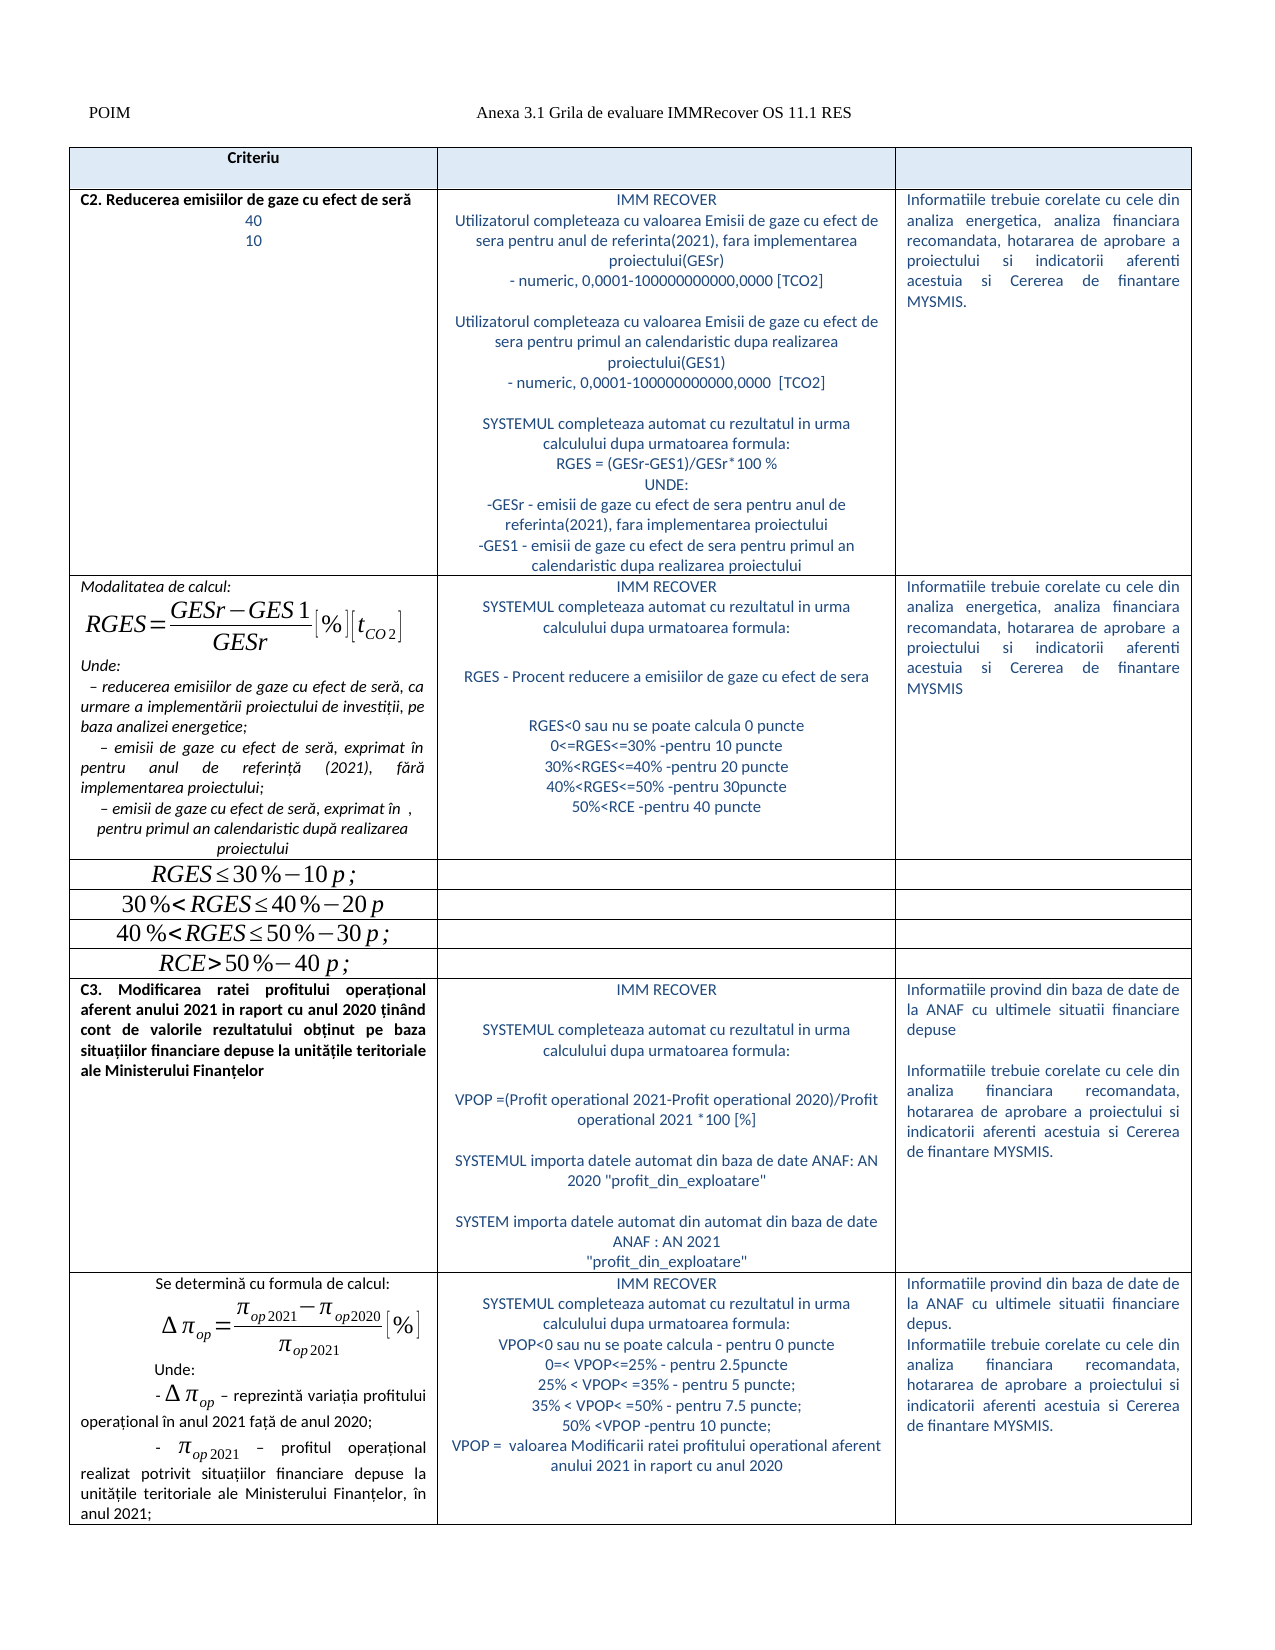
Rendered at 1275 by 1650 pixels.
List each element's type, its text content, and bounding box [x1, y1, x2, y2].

table_cell [70, 920, 437, 948]
table_cell [896, 860, 1191, 889]
table_cell C3. Modificarea ratei profitului operațional aferent anului 2021 in raport cu anul 2020 ținând cont de valorile rezultatului obținut pe baza situațiilor financiare depuse la unitățile teritoriale ale Ministerului Finanțelor [70, 979, 437, 1272]
table_cell [896, 920, 1191, 948]
table_cell Informatiile trebuie corelate cu cele din analiza energetica, analiza financiara recomandata, hotararea de aprobare a proiectului si indicatorii aferenti acestuia si Cererea de finantare MYSMIS. [896, 190, 1191, 575]
table_header [438, 148, 895, 188]
table_cell IMM RECOVER SYSTEMUL completeaza automat cu rezultatul in urma calculului dupa urmatoarea formula: RGES - Procent reducere a emisiilor de gaze cu efect de sera RGES<0 sau nu se poate calcula 0 puncte 0<=RGES<=30% -pentru 10 puncte 30%<RGES<=40% -pentru 20 puncte 40%<RGES<=50% -pentru 30puncte 50%<RCE -pentru 40 puncte [438, 576, 895, 859]
table_cell [896, 949, 1191, 978]
table_cell IMM RECOVER SYSTEMUL completeaza automat cu rezultatul in urma calculului dupa urmatoarea formula: VPOP =(Profit operational 2021-Profit operational 2020)/Profit operational 2021 *100 [%] SYSTEMUL importa datele automat din baza de date ANAF: AN 2020 "profit_din_exploatare" SYSTEM importa datele automat din automat din baza de date ANAF : AN 2021 "profit_din_exploatare" [438, 979, 895, 1272]
table_cell [70, 860, 437, 889]
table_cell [438, 1273, 895, 1524]
table_cell Informatiile provind din baza de date de la ANAF cu ultimele situatii financiare depuse Informatiile trebuie corelate cu cele din analiza financiara recomandata, hotararea de aprobare a proiectului si indicatorii aferenti acestuia si Cererea de finantare MYSMIS. [896, 979, 1191, 1272]
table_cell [896, 1273, 1191, 1524]
table_header Criteriu [70, 148, 437, 188]
table_cell C2. Reducerea emisiilor de gaze cu efect de seră 40 10 [70, 190, 437, 575]
table_cell [896, 890, 1191, 918]
table_cell [438, 920, 895, 948]
table_cell Modalitatea de calcul: Unde: – reducerea emisiilor de gaze cu efect de seră, ca urmare a implementării proiectului de investiții, pe baza analizei energetice; – emisii de gaze cu efect de seră, exprimat în pentru anul de referință (2021), fără implementarea proiectului; – emisii de gaze cu efect de seră, exprimat în , pentru primul an calendaristic după realizarea proiectului [70, 576, 437, 859]
table_header [896, 148, 1191, 188]
table_cell Informatiile trebuie corelate cu cele din analiza energetica, analiza financiara recomandata, hotararea de aprobare a proiectului si indicatorii aferenti acestuia si Cererea de finantare MYSMIS [896, 576, 1191, 859]
table_cell [70, 949, 437, 978]
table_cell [70, 1273, 437, 1524]
table_cell [438, 860, 895, 889]
table_cell [438, 890, 895, 918]
table_cell [70, 890, 437, 918]
table_cell IMM RECOVER Utilizatorul completeaza cu valoarea Emisii de gaze cu efect de sera pentru anul de referinta(2021), fara implementarea proiectului(GESr) - numeric, 0,0001-100000000000,0000 [TCO2] Utilizatorul completeaza cu valoarea Emisii de gaze cu efect de sera pentru primul an calendaristic dupa realizarea proiectului(GES1) - numeric, 0,0001-100000000000,0000 [TCO2] SYSTEMUL completeaza automat cu rezultatul in urma calculului dupa urmatoarea formula: RGES = (GESr-GES1)/GESr*100 % UNDE: -GESr - emisii de gaze cu efect de sera pentru anul de referinta(2021), fara implementarea proiectului -GES1 - emisii de gaze cu efect de sera pentru primul an calendaristic dupa realizarea proiectului [438, 190, 895, 575]
table_cell [438, 949, 895, 978]
